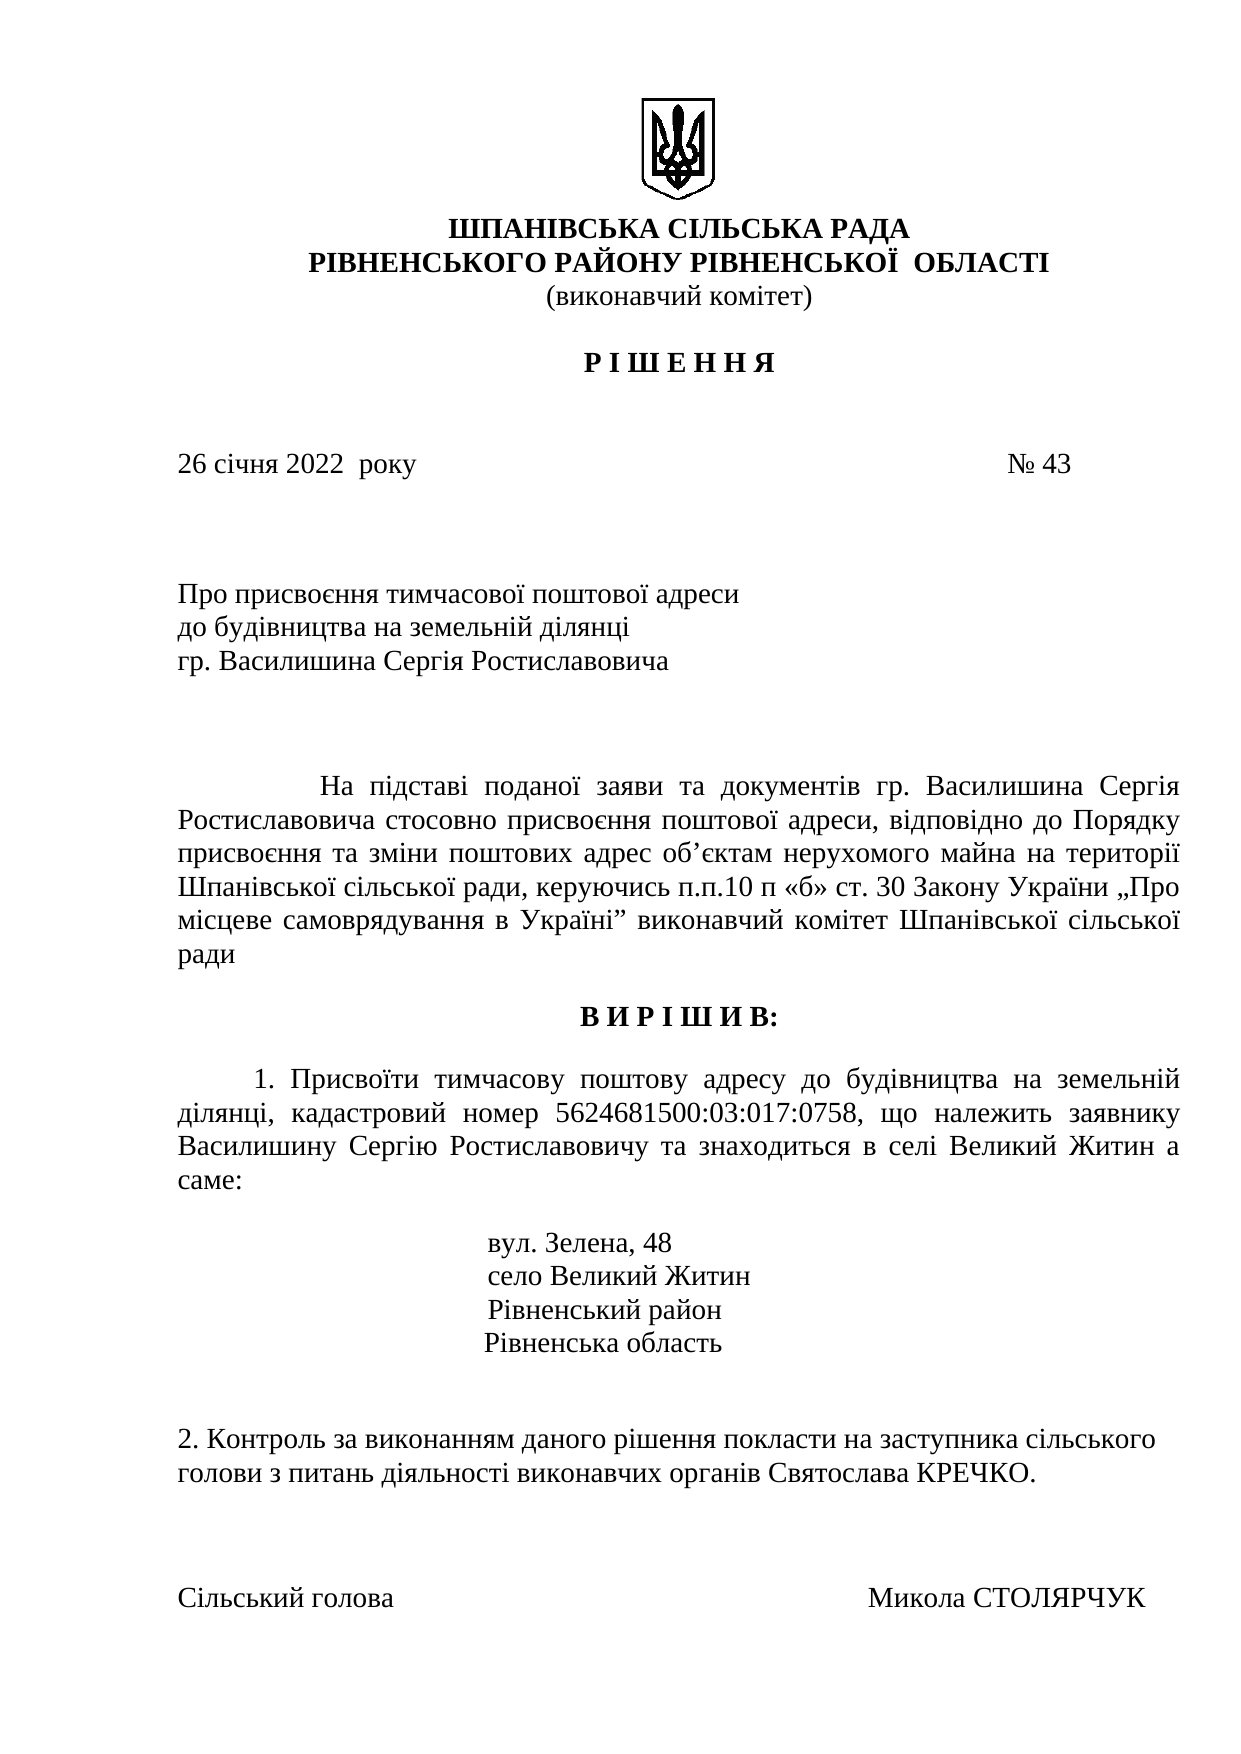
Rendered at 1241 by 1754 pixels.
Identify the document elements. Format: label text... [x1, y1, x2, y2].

text гр. Василишина Сергія Ростиславовича [177, 643, 1181, 676]
text село Великий Житин [177, 1258, 1181, 1292]
text Сільський голова Микола СТОЛЯРЧУК [177, 1581, 1181, 1614]
text Про присвоєння тимчасової поштової адреси [177, 576, 1181, 609]
text ШПАНІВСЬКА СІЛЬСЬКА РАДА [177, 211, 1181, 245]
text 2. Контроль за виконанням даного рішення покласти на заступника сільського голови з питань діяльності виконавчих органів Святослава КРЕЧКО. [177, 1388, 1181, 1489]
text РІВНЕНСЬКОГО РАЙОНУ РІВНЕНСЬКОЇ ОБЛАСТІ [177, 245, 1181, 278]
text На підставі поданої заяви та документів гр. Василишина Сергія Ростиславовича стосовно присвоєння поштової адреси, відповідно до Порядку присвоєння та зміни поштових адрес об’єктам нерухомого майна на території Шпанівської сільської ради, керуючись п.п.10 п «б» ст. 30 Закону України „Про місцеве самоврядування в Україні” виконавчий комітет Шпанівської сільської ради [177, 768, 1181, 969]
text В И Р І Ш И В: [177, 999, 1181, 1032]
text 26 січня 2022 року № 43 [177, 446, 1181, 479]
text 1. Присвоїти тимчасову поштову адресу до будівництва на земельній ділянці, кадастровий номер 5624681500:03:017:0758, що належить заявнику Василишину Сергію Ростиславовичу та знаходиться в селі Великий Житин а саме: [177, 1061, 1181, 1196]
text Р І Ш Е Н Н Я [177, 345, 1181, 379]
picture [641, 97, 717, 200]
text Рівненський район [177, 1292, 1181, 1325]
text (виконавчий комітет) [177, 278, 1181, 312]
text Рівненська область [177, 1325, 1181, 1359]
text вул. Зелена, 48 [177, 1225, 1181, 1258]
text до будівництва на земельній ділянці [177, 609, 1181, 643]
